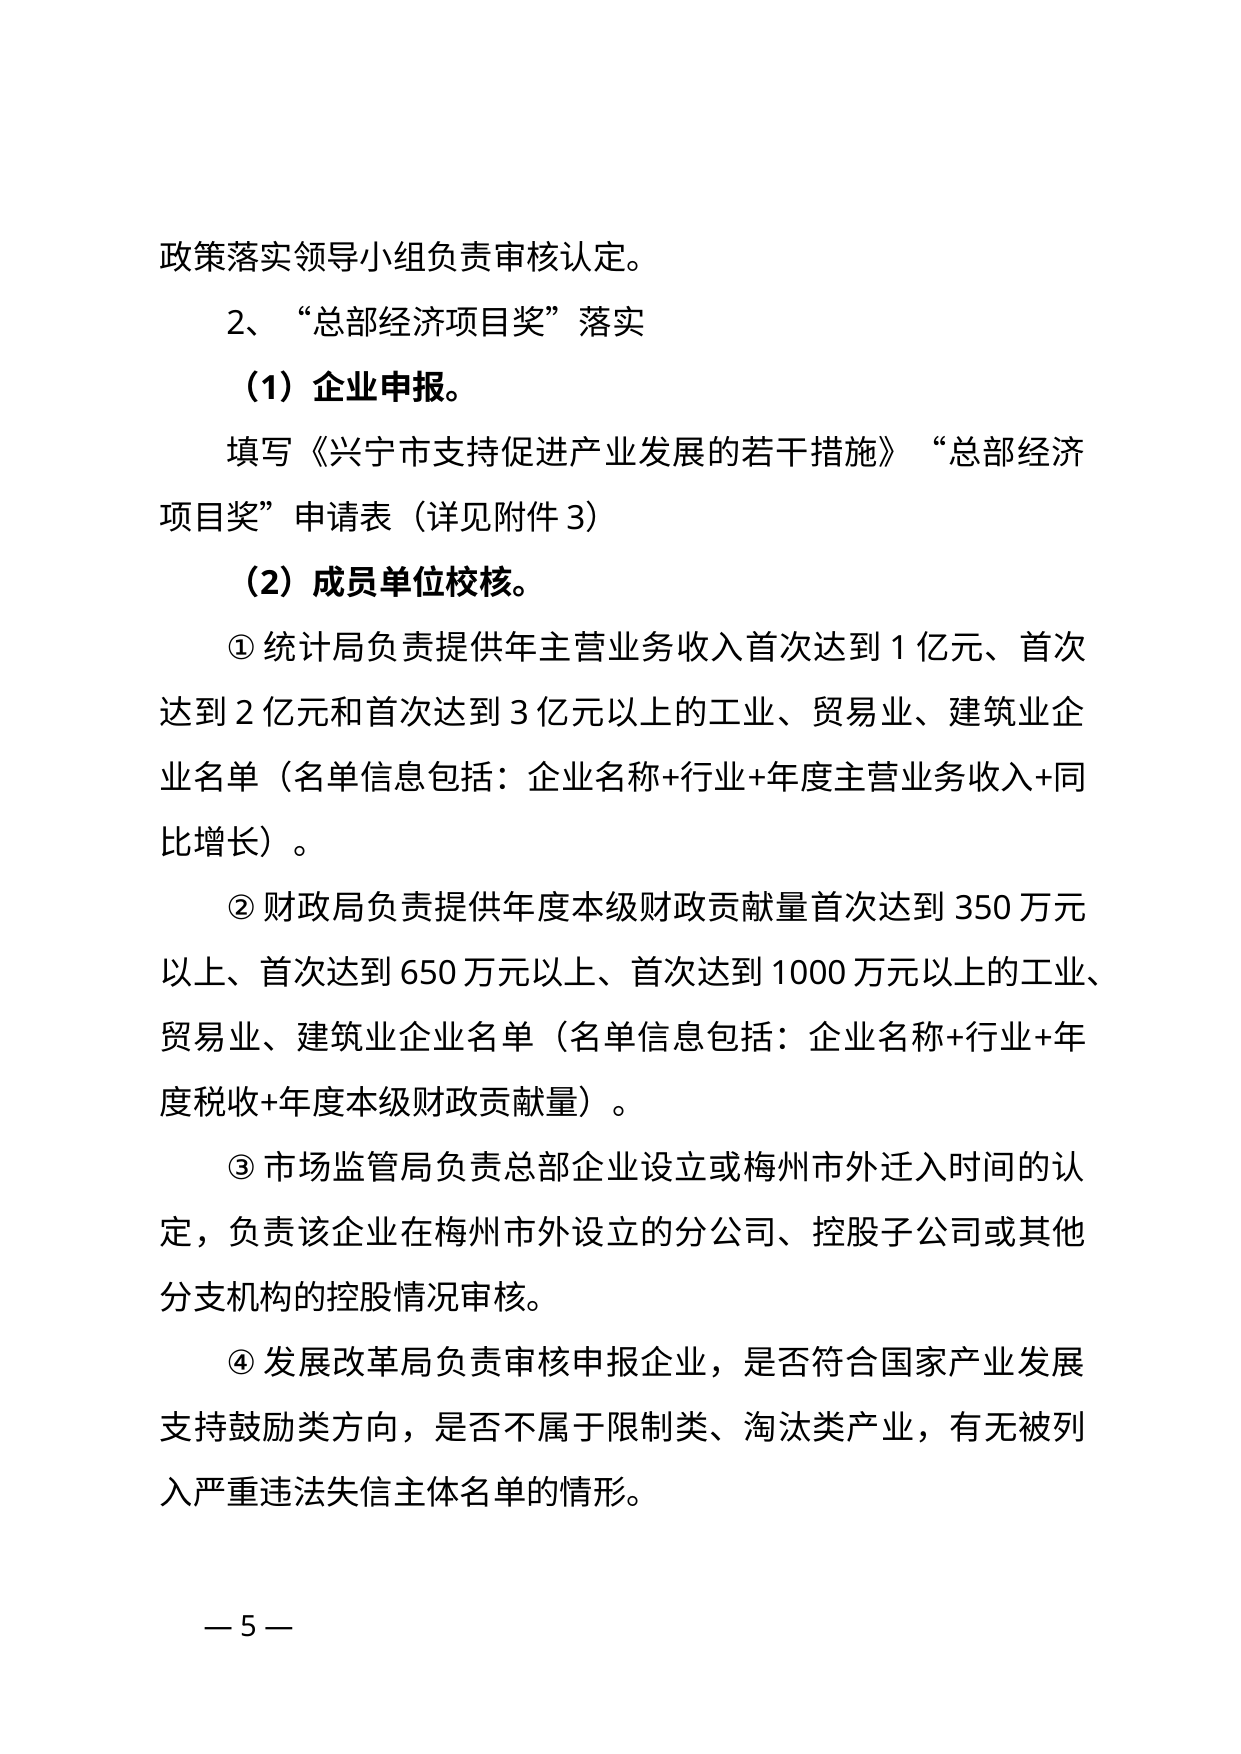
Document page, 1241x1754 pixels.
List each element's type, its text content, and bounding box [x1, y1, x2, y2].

text 2、“总部经济项目奖”落实 [159, 287, 1087, 352]
text ③市场监管局负责总部企业设立或梅州市外迁入时间的认定，负责该企业在梅州市外设立的分公司、控股子公司或其他分支机构的控股情况审核。 [159, 1132, 1087, 1327]
text ②财政局负责提供年度本级财政贡献量首次达到350万元以上、首次达到650万元以上、首次达到1000万元以上的工业、贸易业、建筑业企业名单（名单信息包括：企业名称+行业+年度税收+年度本级财政贡献量）。 [159, 872, 1087, 1132]
text （1）企业申报。 [159, 352, 1087, 417]
text ①统计局负责提供年主营业务收入首次达到1亿元、首次达到2亿元和首次达到3亿元以上的工业、贸易业、建筑业企业名单（名单信息包括：企业名称+行业+年度主营业务收入+同比增长）。 [159, 612, 1087, 872]
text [159, 222, 1087, 287]
text ④发展改革局负责审核申报企业，是否符合国家产业发展支持鼓励类方向，是否不属于限制类、淘汰类产业，有无被列入严重违法失信主体名单的情形。 [159, 1327, 1087, 1522]
text 填写《兴宁市支持促进产业发展的若干措施》“总部经济项目奖”申请表（详见附件3） [159, 417, 1087, 547]
text （2）成员单位校核。 [159, 547, 1087, 612]
